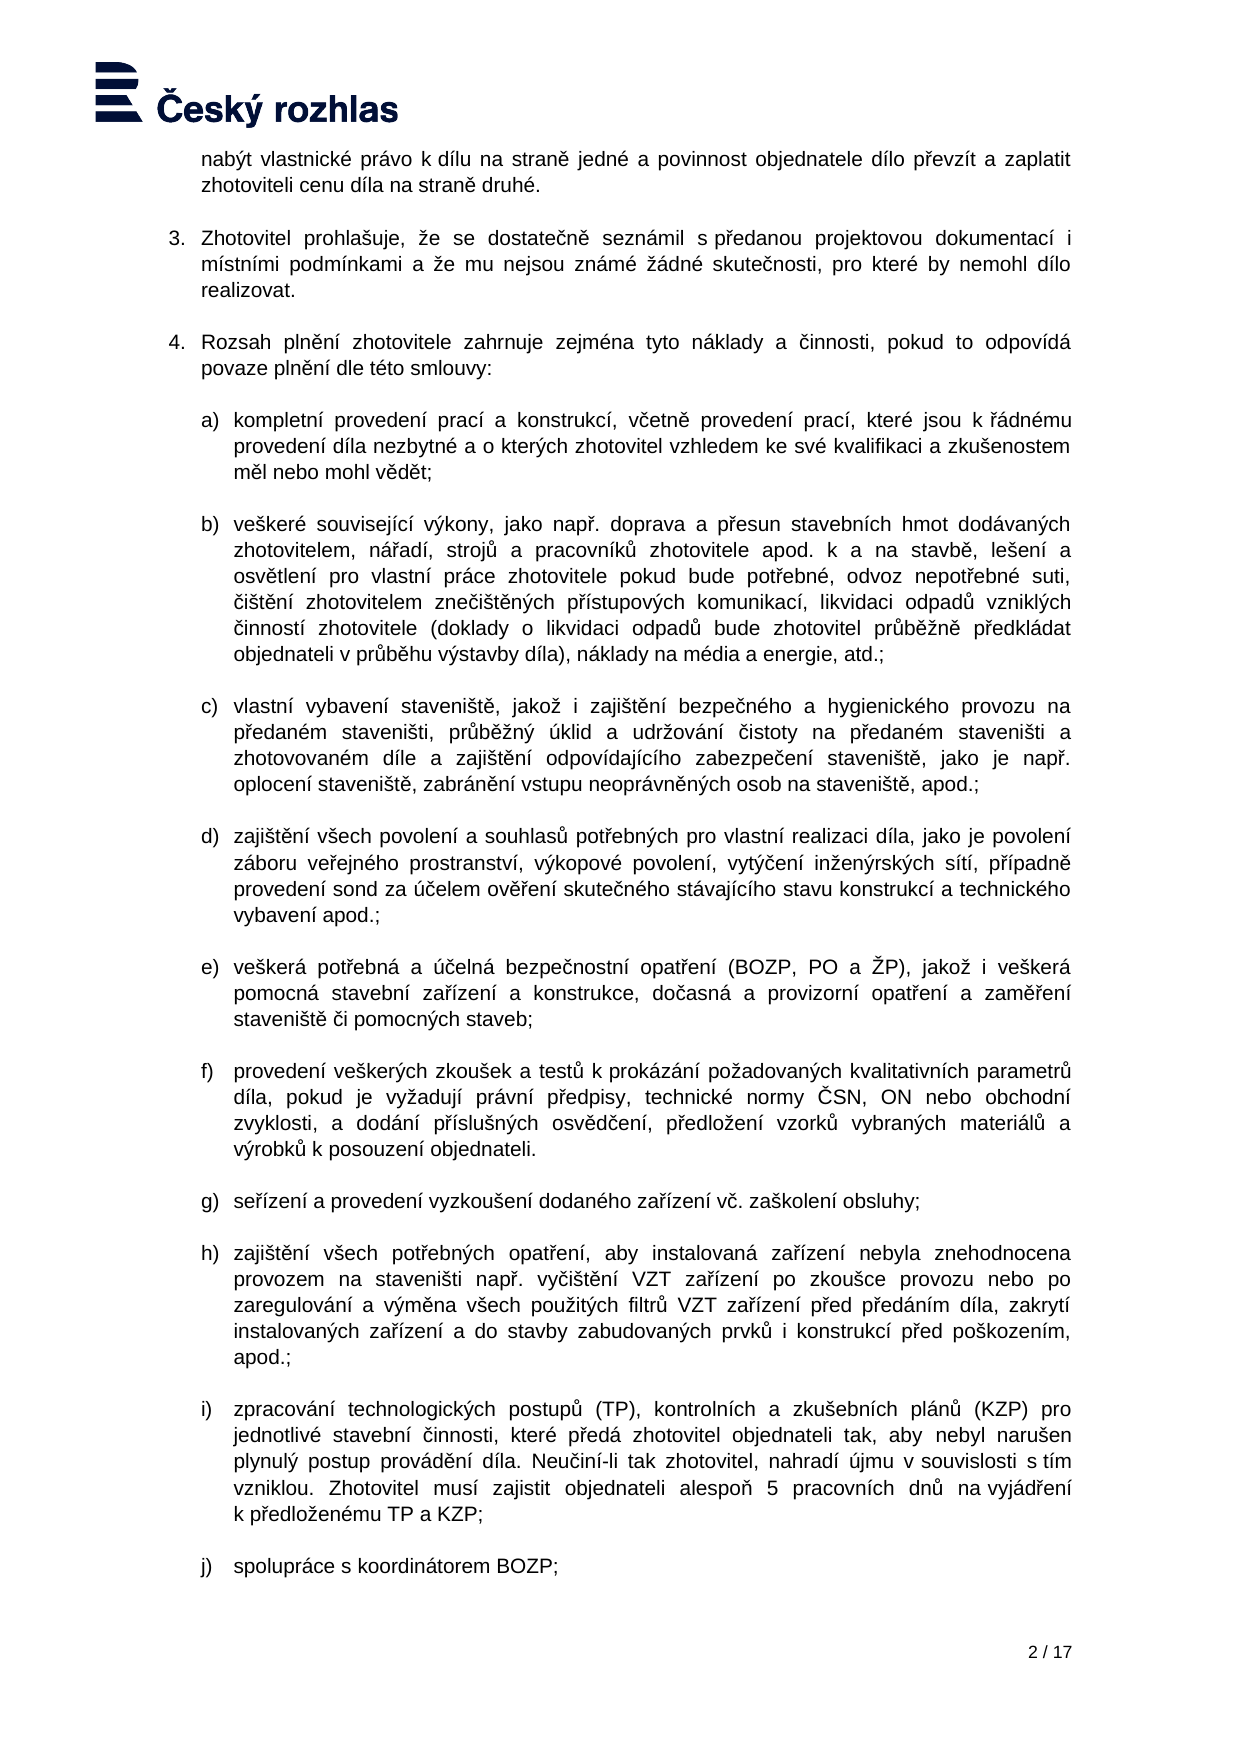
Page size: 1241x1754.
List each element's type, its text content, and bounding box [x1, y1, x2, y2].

picture [95, 62, 398, 128]
list Rozsah plnění zhotovitele zahrnuje zejména tyto náklady a činnosti, pokud to odpovídá povaze plnění dle této smlouvy: [168, 328, 1072, 380]
list veškerá potřebná a účelná bezpečnostní opatření (BOZP, PO a ŽP), jakož i veškerá pomocná stavební zařízení a konstrukce, dočasná a provizorní opatření a zaměření staveniště či pomocných staveb; [201, 953, 1072, 1031]
list veškeré související výkony, jako např. doprava a přesun stavebních hmot dodávaných zhotovitelem, nářadí, strojů a pracovníků zhotovitele apod. k a na stavbě, lešení a osvětlení pro vlastní práce zhotovitele pokud bude potřebné, odvoz nepotřebné suti, čištění zhotovitelem znečištěných přístupových komunikací, likvidaci odpadů vzniklých činností zhotovitele (doklady o likvidaci odpadů bude zhotovitel průběžně předkládat objednateli v průběhu výstavby díla), náklady na média a energie, atd.; [201, 511, 1072, 667]
list Zhotovitel prohlašuje, že se dostatečně seznámil s předanou projektovou dokumentací i místními podmínkami a že mu nejsou známé žádné skutečnosti, pro které by nemohl dílo realizovat. [168, 224, 1072, 302]
list kompletní provedení prací a konstrukcí, včetně provedení prací, které jsou k řádnému provedení díla nezbytné a o kterých zhotovitel vzhledem ke své kvalifikaci a zkušenostem měl nebo mohl vědět; [201, 406, 1072, 484]
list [168, 146, 1072, 198]
list zajištění všech potřebných opatření, aby instalovaná zařízení nebyla znehodnocena provozem na staveništi např. vyčištění VZT zařízení po zkoušce provozu nebo po zaregulování a výměna všech použitých filtrů VZT zařízení před předáním díla, zakrytí instalovaných zařízení a do stavby zabudovaných prvků i konstrukcí před poškozením, apod.; [201, 1240, 1072, 1370]
list zpracování technologických postupů (TP), kontrolních a zkušebních plánů (KZP) pro jednotlivé stavební činnosti, které předá zhotovitel objednateli tak, aby nebyl narušen plynulý postup provádění díla. Neučiní-li tak zhotovitel, nahradí újmu v souvislosti s tím vzniklou. Zhotovitel musí zajistit objednateli alespoň 5 pracovních dnů na vyjádření k předloženému TP a KZP; [201, 1396, 1072, 1526]
list zajištění všech povolení a souhlasů potřebných pro vlastní realizaci díla, jako je povolení záboru veřejného prostranství, výkopové povolení, vytýčení inženýrských sítí, případně provedení sond za účelem ověření skutečného stávajícího stavu konstrukcí a technického vybavení apod.; [201, 823, 1072, 927]
list vlastní vybavení staveniště, jakož i zajištění bezpečného a hygienického provozu na předaném staveništi, průběžný úklid a udržování čistoty na předaném staveništi a zhotovovaném díle a zajištění odpovídajícího zabezpečení staveniště, jako je např. oplocení staveniště, zabránění vstupu neoprávněných osob na staveniště, apod.; [201, 693, 1072, 797]
list provedení veškerých zkoušek a testů k prokázání požadovaných kvalitativních parametrů díla, pokud je vyžadují právní předpisy, technické normy ČSN, ON nebo obchodní zvyklosti, a dodání příslušných osvědčení, předložení vzorků vybraných materiálů a výrobků k posouzení objednateli. [201, 1057, 1072, 1162]
list spolupráce s koordinátorem BOZP; [201, 1552, 1072, 1578]
list seřízení a provedení vyzkoušení dodaného zařízení vč. zaškolení obsluhy; [201, 1188, 1072, 1214]
